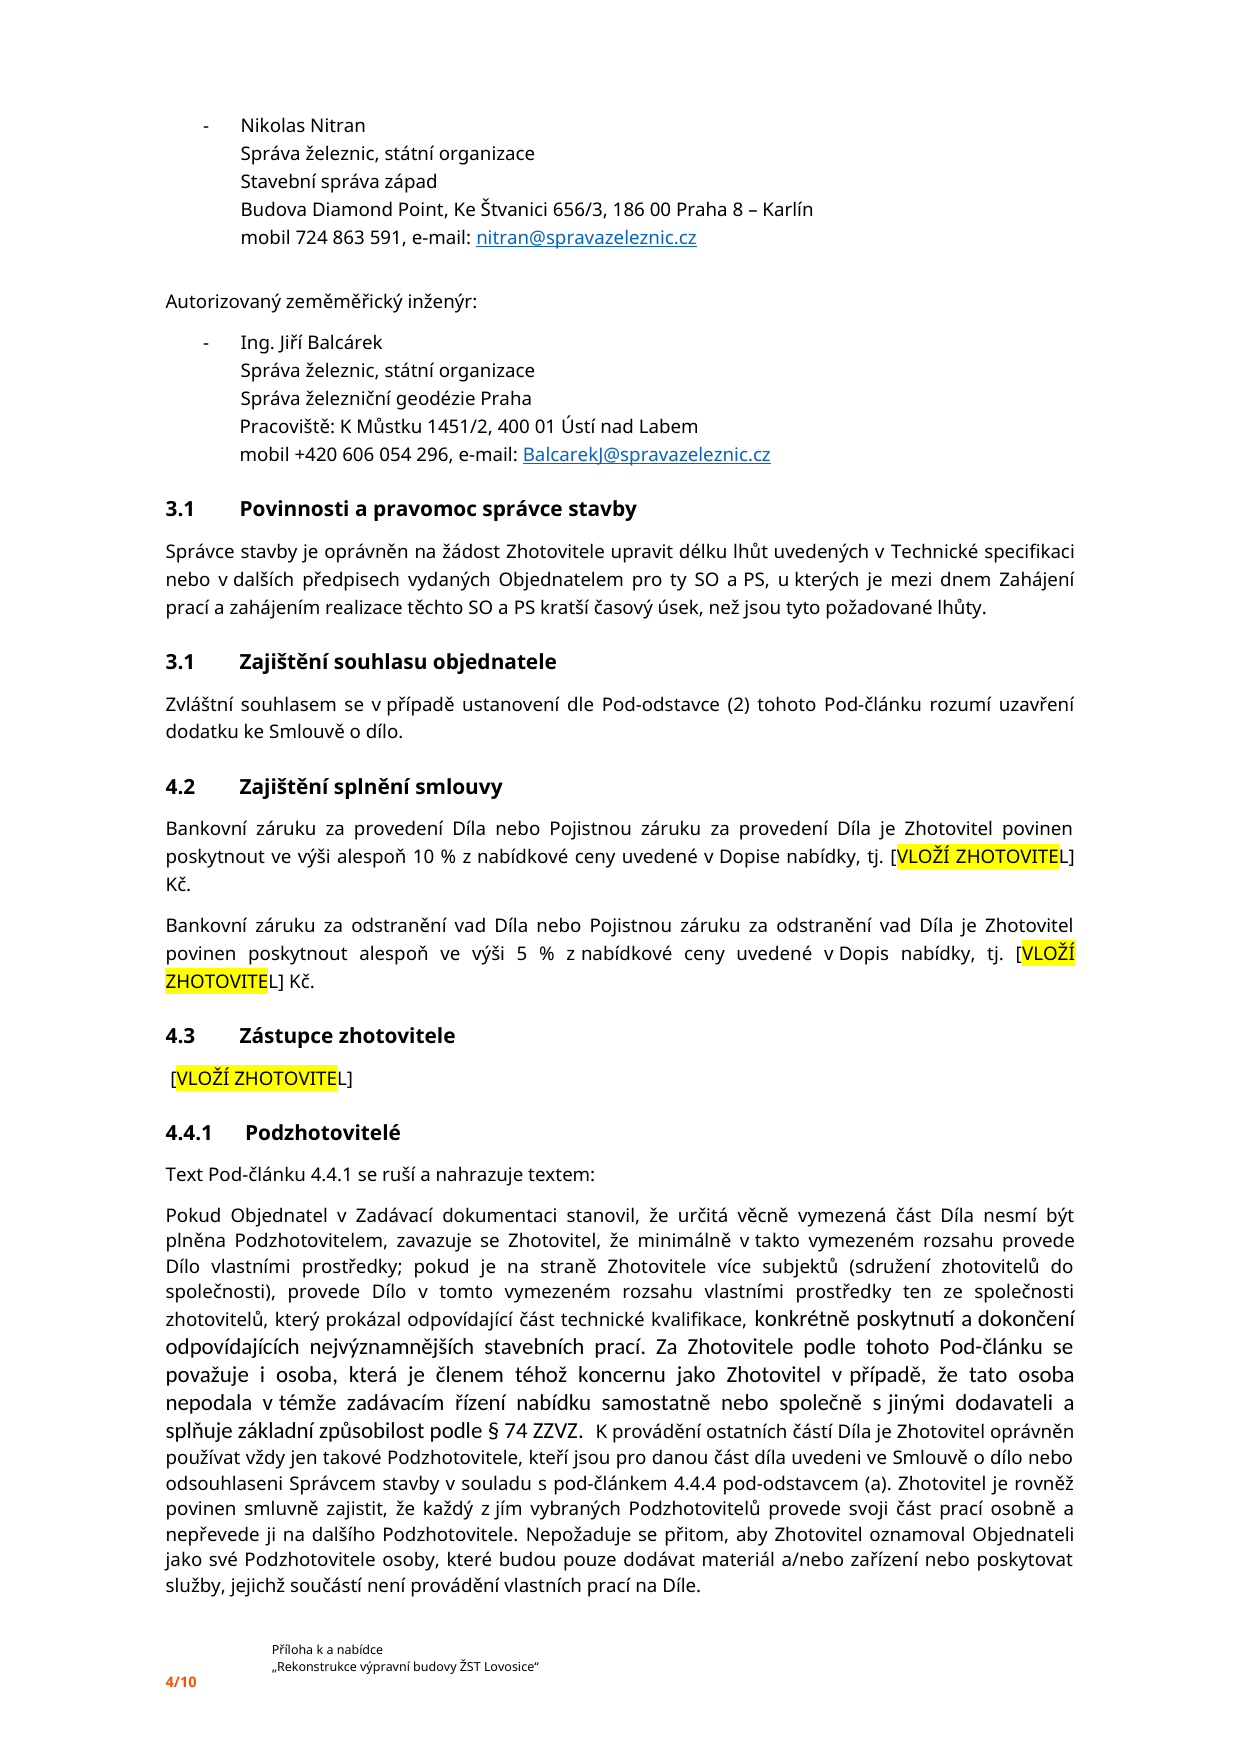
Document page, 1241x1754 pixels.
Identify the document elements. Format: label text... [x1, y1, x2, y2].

list Stavební správa západ [240, 168, 1075, 194]
list mobil 724 863 591, e-mail: nitran@spravazeleznic.cz [240, 224, 1075, 250]
text Bankovní záruku za provedení Díla nebo Pojistnou záruku za provedení Díla je Zhotovitel povinen poskytnout ve výši alespoň 10 % z nabídkové ceny uvedené v Dopise nabídky, tj. [VLOŽÍ ZHOTOVITEL] Kč. [165, 816, 1075, 897]
text mobil +420 606 054 296, e-mail: BalcarekJ@spravazeleznic.cz [165, 441, 1075, 467]
text 4.3 Zástupce zhotovitele [165, 1021, 1075, 1050]
list Správa železnic, státní organizace [240, 140, 1075, 166]
list Nikolas Nitran [203, 112, 1075, 138]
text 3.1 Povinnosti a pravomoc správce stavby [165, 494, 1075, 523]
text Bankovní záruku za odstranění vad Díla nebo Pojistnou záruku za odstranění vad Díla je Zhotovitel povinen poskytnout alespoň ve výši 5 % z nabídkové ceny uvedené v Dopis nabídky, tj. [VLOŽÍ ZHOTOVITEL] Kč. [165, 912, 1075, 994]
text 4.2 Zajištění splnění smlouvy [165, 772, 1075, 800]
text Pokud Objednatel v Zadávací dokumentaci stanovil, že určitá věcně vymezená část Díla nesmí být plněna Podzhotovitelem, zavazuje se Zhotovitel, že minimálně v takto vymezeném rozsahu provede Dílo vlastními prostředky; pokud je na straně Zhotovitele více subjektů (sdružení zhotovitelů do společnosti), provede Dílo v tomto vymezeném rozsahu vlastními prostředky ten ze společnosti zhotovitelů, který prokázal odpovídající část technické kvalifikace, konkrétně poskytnutí a dokončení odpovídajících nejvýznamnějších stavebních prací. Za Zhotovitele podle tohoto Pod-článku se považuje i osoba, která je členem téhož koncernu jako Zhotovitel v případě, že tato osoba nepodala v témže zadávacím řízení nabídku samostatně nebo společně s jinými dodavateli a splňuje základní způsobilost podle § 74 ZZVZ. K provádění ostatních částí Díla je Zhotovitel oprávněn používat vždy jen takové Podzhotovitele, kteří jsou pro danou část díla uvedeni ve Smlouvě o dílo nebo odsouhlaseni Správcem stavby v souladu s pod-článkem 4.4.4 pod-odstavcem (a). Zhotovitel je rovněž povinen smluvně zajistit, že každý z jím vybraných Podzhotovitelů provede svoji část prací osobně a nepřevede ji na dalšího Podzhotovitele. Nepožaduje se přitom, aby Zhotovitel oznamoval Objednateli jako své Podzhotovitele osoby, které budou pouze dodávat materiál a/nebo zařízení nebo poskytovat služby, jejichž součástí není provádění vlastních prací na Díle. [165, 1202, 1075, 1598]
text Zvláštní souhlasem se v případě ustanovení dle Pod-odstavce (2) tohoto Pod-článku rozumí uzavření dodatku ke Smlouvě o dílo. [165, 691, 1075, 744]
text Správa železniční geodézie Praha [240, 385, 1075, 411]
text Text Pod-článku 4.4.1 se ruší a nahrazuje textem: [165, 1162, 1075, 1187]
text 3.1 Zajištění souhlasu objednatele [165, 647, 1075, 676]
list Budova Diamond Point, Ke Štvanici 656/3, 186 00 Praha 8 – Karlín [240, 196, 1075, 222]
text 4.4.1 Podzhotovitelé [165, 1118, 1075, 1146]
text Autorizovaný zeměměřický inženýr: [165, 289, 1075, 314]
text Pracoviště: K Můstku 1451/2, 400 01 Ústí nad Labem [165, 413, 1075, 439]
text Správa železnic, státní organizace [240, 357, 1075, 383]
text Správce stavby je oprávněn na žádost Zhotovitele upravit délku lhůt uvedených v Technické specifikaci nebo v dalších předpisech vydaných Objednatelem pro ty SO a PS, u kterých je mezi dnem Zahájení prací a zahájením realizace těchto SO a PS kratší časový úsek, než jsou tyto požadované lhůty. [165, 538, 1075, 619]
list Ing. Jiří Balcárek [203, 329, 1075, 355]
text [VLOŽÍ ZHOTOVITEL] [337, 1065, 1075, 1091]
